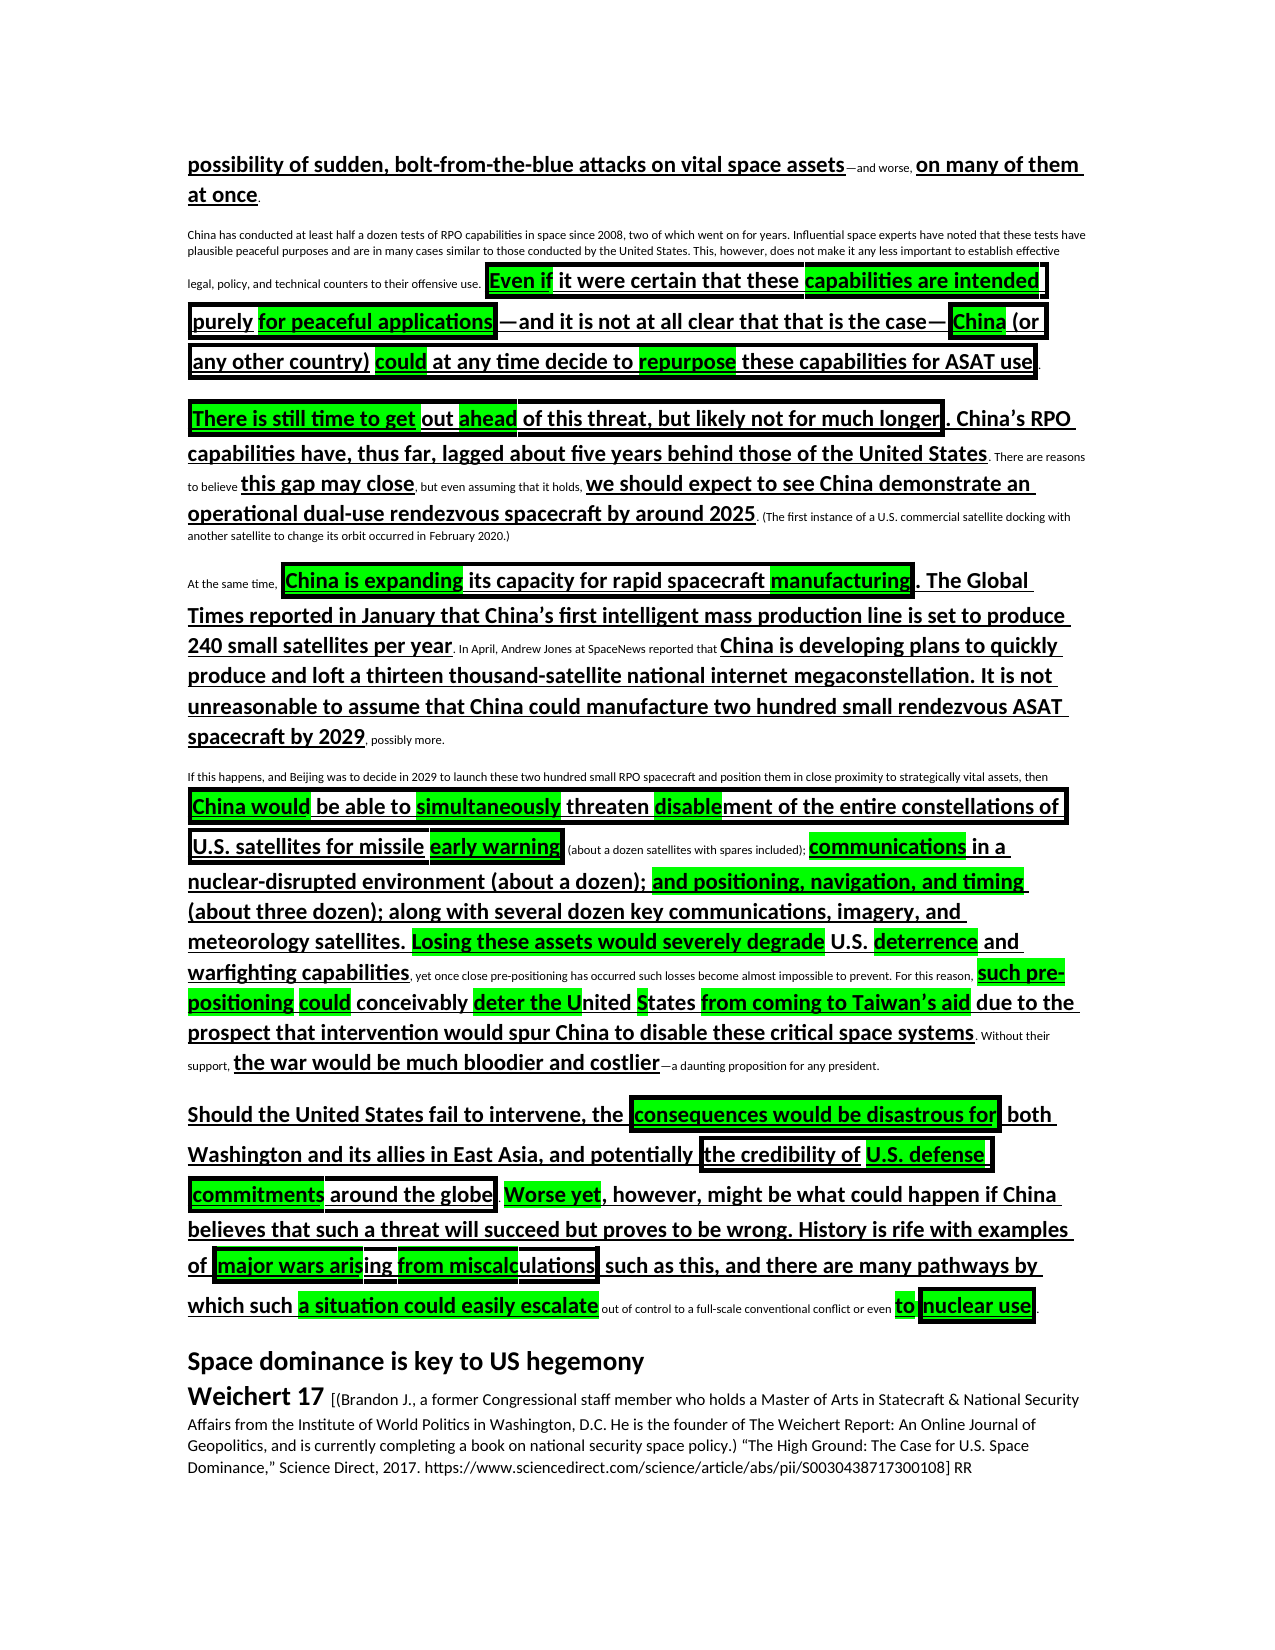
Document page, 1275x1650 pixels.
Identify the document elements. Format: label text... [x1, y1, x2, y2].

text If this happens, and Beijing was to decide in 2029 to launch these two hundred small RPO spacecraft and position them in close proximity to strategically vital assets, then China would be able to simultaneously threaten disablement of the entire constellations of U.S. satellites for missile early warning (about a dozen satellites with spares included); communications in a nuclear-disrupted environment (about a dozen); and positioning, navigation, and timing (about three dozen); along with several dozen key communications, imagery, and meteorology satellites. Losing these assets would severely degrade U.S. deterrence and warfighting capabilities, yet once close pre-positioning has occurred such losses become almost impossible to prevent. For this reason, such pre-positioning could conceivably deter the United States from coming to Taiwan’s aid due to the prospect that intervention would spur China to disable these critical space systems. Without their support, the war would be much bloodier and costlier—a daunting proposition for any president. [187, 769, 1087, 1076]
text China has conducted at least half a dozen tests of RPO capabilities in space since 2008, two of which went on for years. Influential space experts have noted that these tests have plausible peaceful purposes and are in many cases similar to those conducted by the United States. This, however, does not make it any less important to establish effective legal, policy, and technical counters to their offensive use. Even if it were certain that these capabilities are intended purely for peaceful applications—and it is not at all clear that that is the case—China (or any other country) could at any time decide to repurpose these capabilities for ASAT use. [187, 227, 1087, 380]
text Should the United States fail to intervene, the consequences would be disastrous for both Washington and its allies in East Asia, and potentially the credibility of U.S. defense commitments around the globe. Worse yet, however, might be what could happen if China believes that such a threat will succeed but proves to be wrong. History is rife with examples of major wars arising from miscalculations such as this, and there are many pathways by which such a situation could easily escalate out of control to a full-scale conventional conflict or even to nuclear use. [187, 1095, 1087, 1324]
text Weichert 17 [(Brandon J., a former Congressional staff member who holds a Master of Arts in Statecraft & National Security Affairs from the Institute of World Politics in Washington, D.C. He is the founder of The Weichert Report: An Online Journal of Geopolitics, and is currently completing a book on national security space policy.) “The High Ground: The Case for U.S. Space Dominance,” Science Direct, 2017. https://www.sciencedirect.com/science/article/abs/pii/S0030438717300108] RR [187, 1379, 1087, 1478]
text At the same time, China is expanding its capacity for rapid spacecraft manufacturing. The Global Times reported in January that China’s first intelligent mass production line is set to produce 240 small satellites per year. In April, Andrew Jones at SpaceNews reported that China is developing plans to quickly produce and loft a thirteen thousand-satellite national internet megaconstellation. It is not unreasonable to assume that China could manufacture two hundred small rendezvous ASAT spacecraft by 2029, possibly more. [187, 562, 1087, 750]
text There is still time to get out ahead of this threat, but likely not for much longer. China’s RPO capabilities have, thus far, lagged about five years behind those of the United States. There are reasons to believe this gap may close, but even assuming that it holds, we should expect to see China demonstrate an operational dual-use rendezvous spacecraft by around 2025. (The first instance of a U.S. commercial satellite docking with another satellite to change its orbit occurred in February 2020.) [187, 399, 1087, 544]
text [187, 150, 1087, 208]
subtitle Space dominance is key to US hegemony [187, 1344, 1087, 1377]
